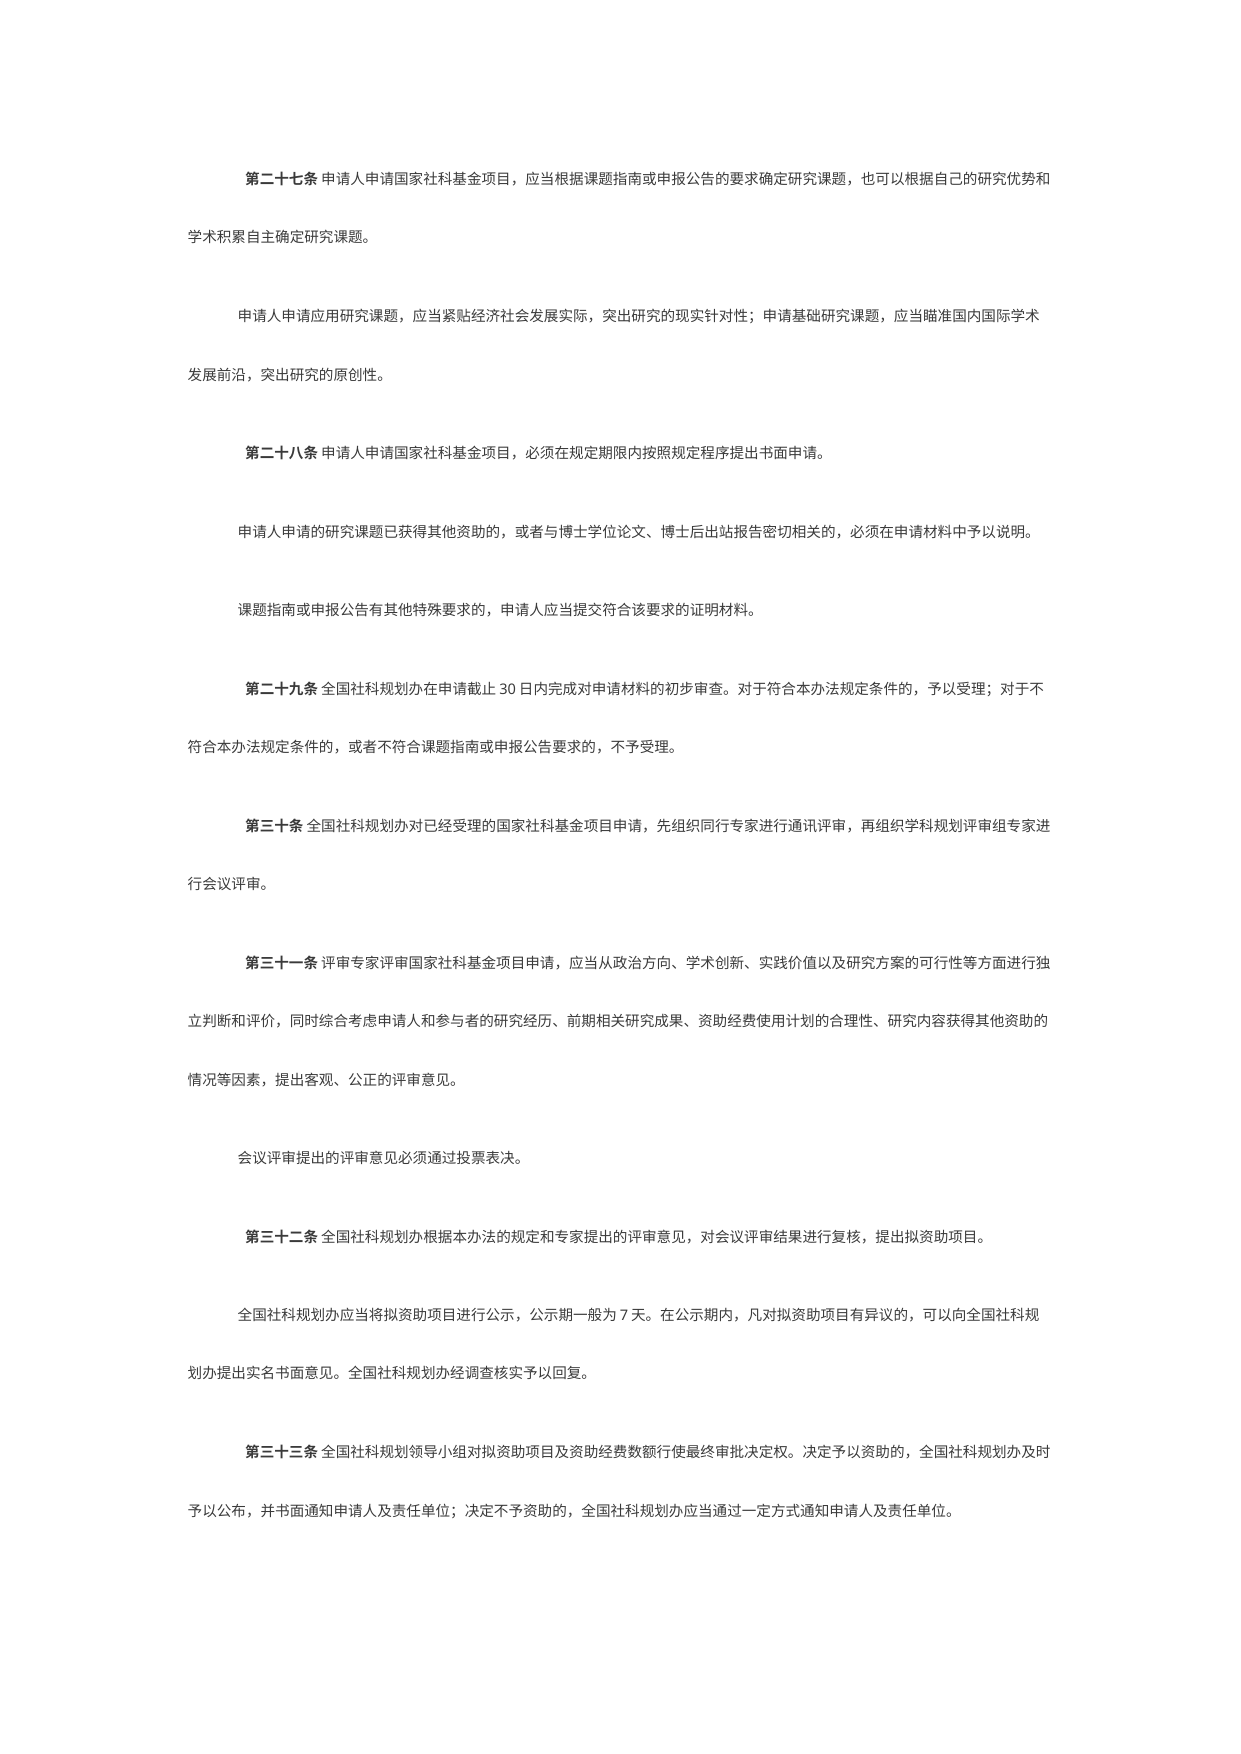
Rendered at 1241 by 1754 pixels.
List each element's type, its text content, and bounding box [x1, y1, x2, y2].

text 第三十三条 全国社科规划领导小组对拟资助项目及资助经费数额行使最终审批决定权。决定予以资助的，全国社科规划办及时予以公布，并书面通知申请人及责任单位；决定不予资助的，全国社科规划办应当通过一定方式通知申请人及责任单位。 [187, 1435, 1053, 1526]
text 第二十八条 申请人申请国家社科基金项目，必须在规定期限内按照规定程序提出书面申请。 [187, 436, 1053, 468]
text 第三十二条 全国社科规划办根据本办法的规定和专家提出的评审意见，对会议评审结果进行复核，提出拟资助项目。 [187, 1219, 1053, 1252]
text 第二十九条 全国社科规划办在申请截止30日内完成对申请材料的初步审查。对于符合本办法规定条件的，予以受理；对于不符合本办法规定条件的，或者不符合课题指南或申报公告要求的，不予受理。 [187, 672, 1053, 762]
text 第二十七条 申请人申请国家社科基金项目，应当根据课题指南或申报公告的要求确定研究课题，也可以根据自己的研究优势和学术积累自主确定研究课题。 [187, 162, 1053, 253]
text 第三十一条 评审专家评审国家社科基金项目申请，应当从政治方向、学术创新、实践价值以及研究方案的可行性等方面进行独立判断和评价，同时综合考虑申请人和参与者的研究经历、前期相关研究成果、资助经费使用计划的合理性、研究内容获得其他资助的情况等因素，提出客观、公正的评审意见。 [187, 946, 1053, 1095]
text 申请人申请应用研究课题，应当紧贴经济社会发展实际，突出研究的现实针对性；申请基础研究课题，应当瞄准国内国际学术发展前沿，突出研究的原创性。 [187, 299, 1053, 390]
text 课题指南或申报公告有其他特殊要求的，申请人应当提交符合该要求的证明材料。 [187, 593, 1053, 626]
text 全国社科规划办应当将拟资助项目进行公示，公示期一般为7天。在公示期内，凡对拟资助项目有异议的，可以向全国社科规划办提出实名书面意见。全国社科规划办经调查核实予以回复。 [187, 1298, 1053, 1389]
text 申请人申请的研究课题已获得其他资助的，或者与博士学位论文、博士后出站报告密切相关的，必须在申请材料中予以说明。 [187, 514, 1053, 547]
text 第三十条 全国社科规划办对已经受理的国家社科基金项目申请，先组织同行专家进行通讯评审，再组织学科规划评审组专家进行会议评审。 [187, 808, 1053, 899]
text 会议评审提出的评审意见必须通过投票表决。 [187, 1141, 1053, 1173]
